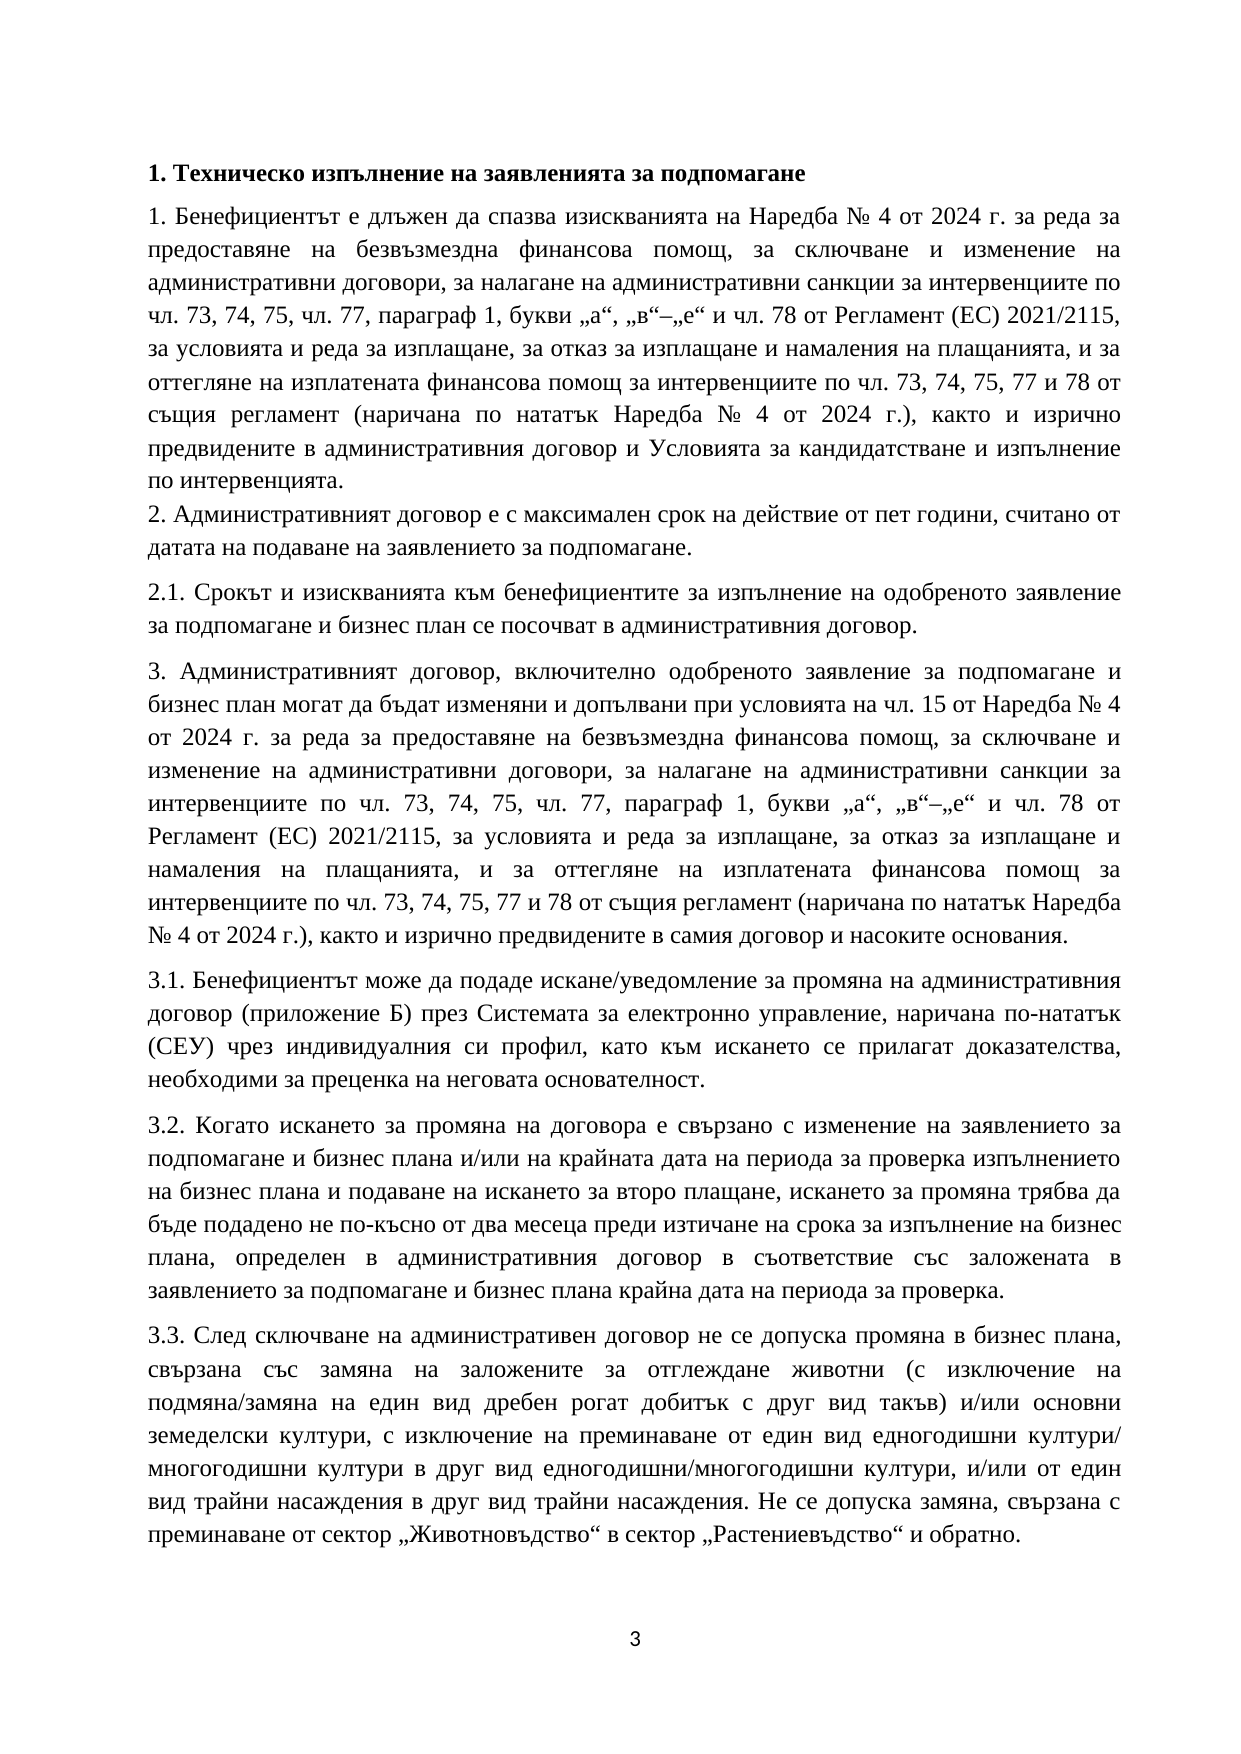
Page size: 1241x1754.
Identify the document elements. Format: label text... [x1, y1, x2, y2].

text 2.1. Срокът и изискванията към бенефициентите за изпълнение на одобреното заявление за подпомагане и бизнес план се посочват в административния договор. [148, 577, 1122, 639]
text 2. Административният договор е с максимален срок на действие от пет години, считано от датата на подаване на заявлението за подпомагане. [148, 499, 1122, 560]
text 3. Административният договор, включително одобреното заявление за подпомагане и бизнес план могат да бъдат изменяни и допълвани при условията на чл. 15 от Наредба № 4 от 2024 г. за реда за предоставяне на безвъзмездна финансова помощ, за сключване и изменение на административни договори, за налагане на административни санкции за интервенциите по чл. 73, 74, 75, чл. 77, параграф 1, букви „а“, „в“–„е“ и чл. 78 от Регламент (ЕС) 2021/2115, за условията и реда за изплащане, за отказ за изплащане и намаления на плащанията, и за оттегляне на изплатената финансова помощ за интервенциите по чл. 73, 74, 75, 77 и 78 от същия регламент (наричана по нататък Наредба № 4 от 2024 г.), както и изрично предвидените в самия договор и насоките основания. [148, 656, 1122, 949]
subtitle 1. Техническо изпълнение на заявленията за подпомагане [148, 158, 1122, 187]
text 3.2. Когато искането за промяна на договора е свързано с изменение на заявлението за подпомагане и бизнес плана и/или на крайната дата на периода за проверка изпълнението на бизнес плана и подаване на искането за второ плащане, искането за промяна трябва да бъде подадено не по-късно от два месеца преди изтичане на срока за изпълнение на бизнес плана, определен в административния договор в съответствие със заложената в заявлението за подпомагане и бизнес плана крайна дата на периода за проверка. [148, 1110, 1122, 1304]
text 1. Бенефициентът е длъжен да спазва изискванията на Наредба № 4 от 2024 г. за реда за предоставяне на безвъзмездна финансова помощ, за сключване и изменение на административни договори, за налагане на административни санкции за интервенциите по чл. 73, 74, 75, чл. 77, параграф 1, букви „а“, „в“–„е“ и чл. 78 от Регламент (ЕС) 2021/2115, за условията и реда за изплащане, за отказ за изплащане и намаления на плащанията, и за оттегляне на изплатената финансова помощ за интервенциите по чл. 73, 74, 75, 77 и 78 от същия регламент (наричана по нататък Наредба № 4 от 2024 г.), както и изрично предвидените в административния договор и Условията за кандидатстване и изпълнение по интервенцията. [148, 201, 1122, 494]
text 3.3. След сключване на административен договор не се допуска промяна в бизнес плана, свързана със замяна на заложените за отглеждане животни (с изключение на подмяна/замяна на един вид дребен рогат добитък с друг вид такъв) и/или основни земеделски култури, с изключение на преминаване от един вид едногодишни култури/ многогодишни култури в друг вид едногодишни/многогодишни култури, и/или от един вид трайни насаждения в друг вид трайни насаждения. Не се допуска замяна, свързана с преминаване от сектор „Животновъдство“ в сектор „Растениевъдство“ и обратно. [148, 1321, 1122, 1547]
text 3.1. Бенефициентът може да подаде искане/уведомление за промяна на административния договор (приложение Б) през Системата за електронно управление, наричана по-нататък (СЕУ) чрез индивидуалния си профил, като към искането се прилагат доказателства, необходими за преценка на неговата основателност. [148, 965, 1122, 1093]
